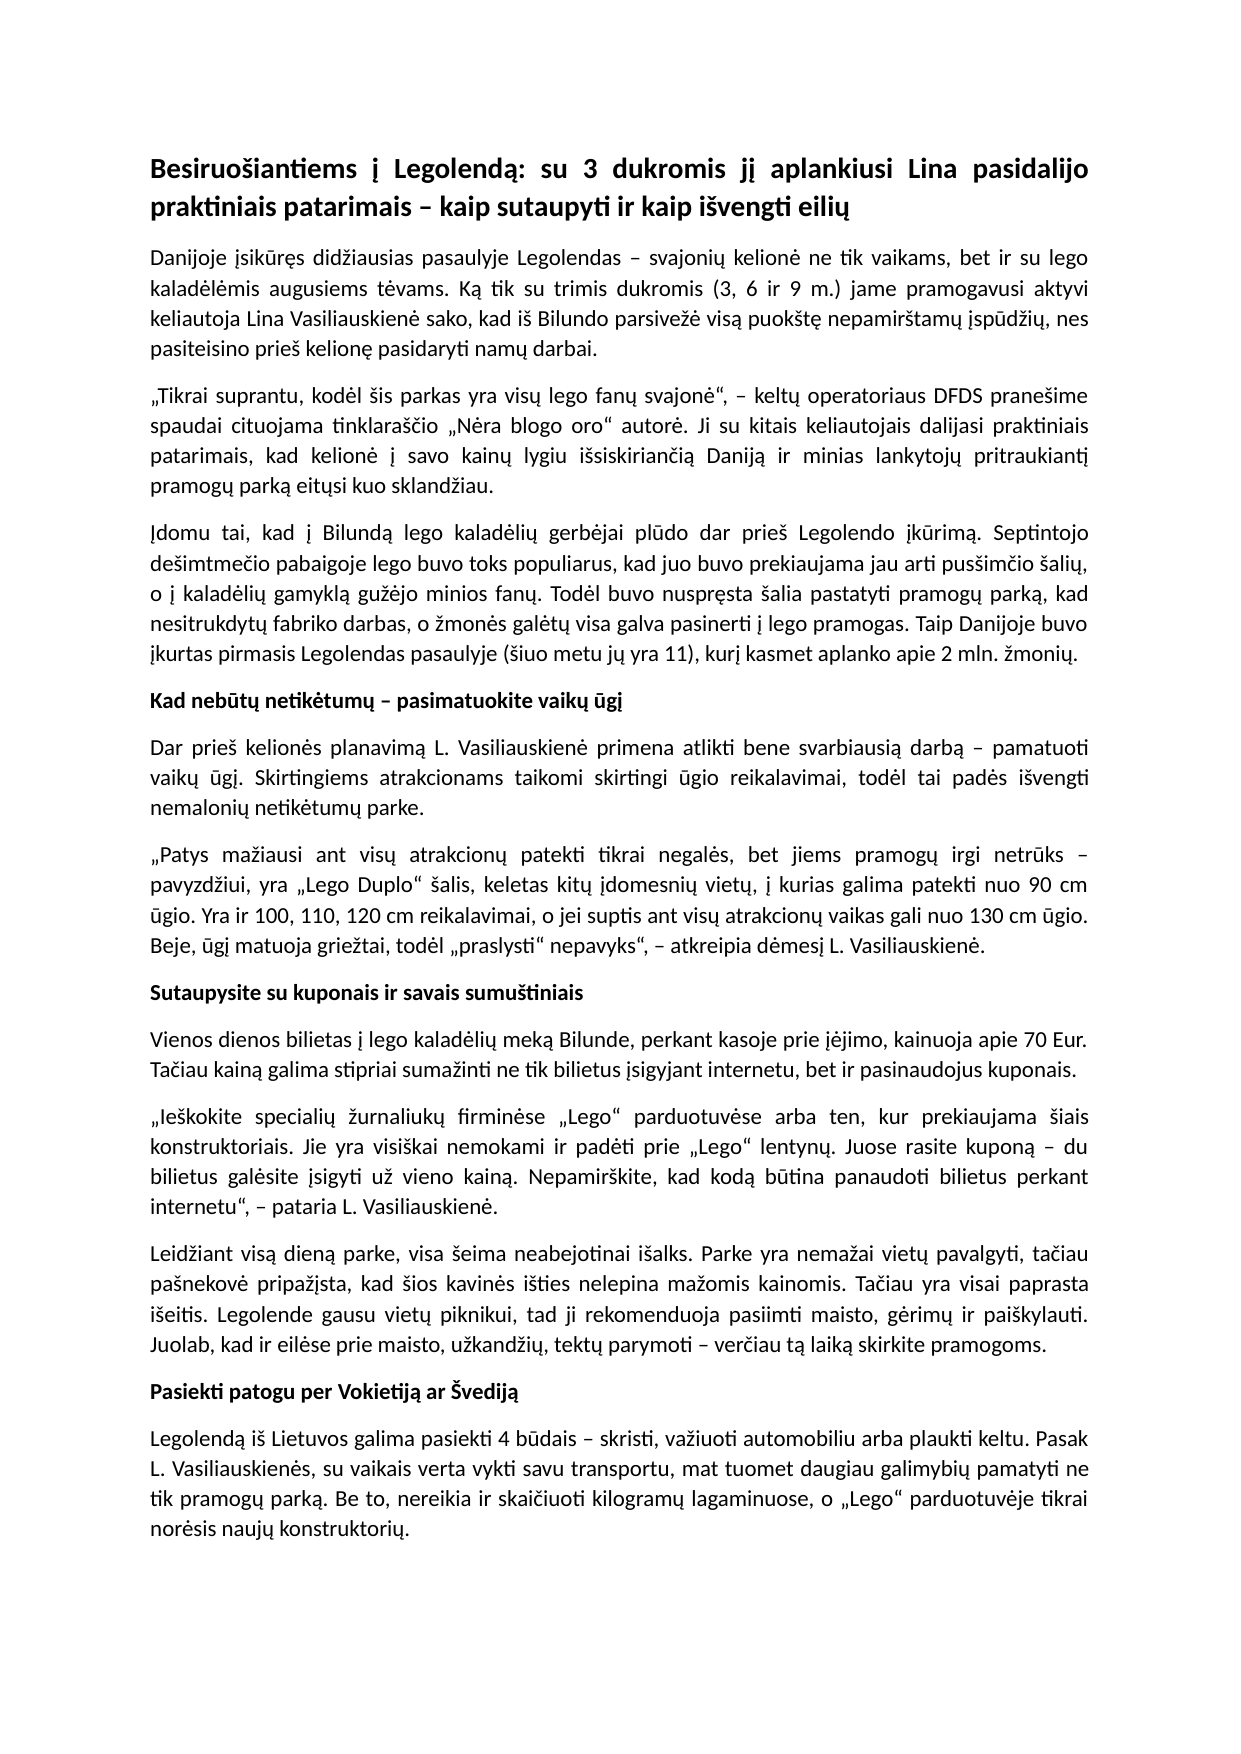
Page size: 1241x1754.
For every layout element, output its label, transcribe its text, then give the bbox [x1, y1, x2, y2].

text „Tikrai suprantu, kodėl šis parkas yra visų lego fanų svajonė“, – keltų operatoriaus DFDS pranešime spaudai cituojama tinklaraščio „Nėra blogo oro“ autorė. Ji su kitais keliautojais dalijasi praktiniais patarimais, kad kelionė į savo kainų lygiu išsiskiriančią Daniją ir minias lankytojų pritraukiantį pramogų parką eitųsi kuo sklandžiau. [150, 381, 1090, 500]
text Leidžiant visą dieną parke, visa šeima neabejotinai išalks. Parke yra nemažai vietų pavalgyti, tačiau pašnekovė pripažįsta, kad šios kavinės išties nelepina mažomis kainomis. Tačiau yra visai paprasta išeitis. Legolende gausu vietų piknikui, tad ji rekomenduoja pasiimti maisto, gėrimų ir paiškylauti. Juolab, kad ir eilėse prie maisto, užkandžių, tektų parymoti – verčiau tą laiką skirkite pramogoms. [150, 1239, 1090, 1358]
text Dar prieš kelionės planavimą L. Vasiliauskienė primena atlikti bene svarbiausią darbą – pamatuoti vaikų ūgį. Skirtingiems atrakcionams taikomi skirtingi ūgio reikalavimai, todėl tai padės išvengti nemalonių netikėtumų parke. [150, 733, 1090, 822]
text Įdomu tai, kad į Bilundą lego kaladėlių gerbėjai plūdo dar prieš Legolendo įkūrimą. Septintojo dešimtmečio pabaigoje lego buvo toks populiarus, kad juo buvo prekiaujama jau arti pusšimčio šalių, o į kaladėlių gamyklą gužėjo minios fanų. Todėl buvo nuspręsta šalia pastatyti pramogų parką, kad nesitrukdytų fabriko darbas, o žmonės galėtų visa galva pasinerti į lego pramogas. Taip Danijoje buvo įkurtas pirmasis Legolendas pasaulyje (šiuo metu jų yra 11), kurį kasmet aplanko apie 2 mln. žmonių. [150, 518, 1090, 667]
text Kad nebūtų netikėtumų – pasimatuokite vaikų ūgį [150, 686, 1090, 714]
text „Ieškokite specialių žurnaliukų firminėse „Lego“ parduotuvėse arba ten, kur prekiaujama šiais konstruktoriais. Jie yra visiškai nemokami ir padėti prie „Lego“ lentynų. Juose rasite kuponą – du bilietus galėsite įsigyti už vieno kainą. Nepamirškite, kad kodą būtina panaudoti bilietus perkant internetu“, – pataria L. Vasiliauskienė. [150, 1102, 1090, 1221]
text Besiruošiantiems į Legolendą: su 3 dukromis jį aplankiusi Lina pasidalijo praktiniais patarimais – kaip sutaupyti ir kaip išvengti eilių [150, 150, 1090, 224]
text „Patys mažiausi ant visų atrakcionų patekti tikrai negalės, bet jiems pramogų irgi netrūks – pavyzdžiui, yra „Lego Duplo“ šalis, keletas kitų įdomesnių vietų, į kurias galima patekti nuo 90 cm ūgio. Yra ir 100, 110, 120 cm reikalavimai, o jei suptis ant visų atrakcionų vaikas gali nuo 130 cm ūgio. Beje, ūgį matuoja griežtai, todėl „praslysti“ nepavyks“, – atkreipia dėmesį L. Vasiliauskienė. [150, 840, 1090, 959]
text Vienos dienos bilietas į lego kaladėlių meką Bilunde, perkant kasoje prie įėjimo, kainuoja apie 70 Eur. Tačiau kainą galima stipriai sumažinti ne tik bilietus įsigyjant internetu, bet ir pasinaudojus kuponais. [150, 1025, 1090, 1083]
text Sutaupysite su kuponais ir savais sumuštiniais [150, 978, 1090, 1006]
text Danijoje įsikūręs didžiausias pasaulyje Legolendas – svajonių kelionė ne tik vaikams, bet ir su lego kaladėlėmis augusiems tėvams. Ką tik su trimis dukromis (3, 6 ir 9 m.) jame pramogavusi aktyvi keliautoja Lina Vasiliauskienė sako, kad iš Bilundo parsivežė visą puokštę nepamirštamų įspūdžių, nes pasiteisino prieš kelionę pasidaryti namų darbai. [150, 243, 1090, 362]
text Legolendą iš Lietuvos galima pasiekti 4 būdais – skristi, važiuoti automobiliu arba plaukti keltu. Pasak L. Vasiliauskienės, su vaikais verta vykti savu transportu, mat tuomet daugiau galimybių pamatyti ne tik pramogų parką. Be to, nereikia ir skaičiuoti kilogramų lagaminuose, o „Lego“ parduotuvėje tikrai norėsis naujų konstruktorių. [150, 1424, 1090, 1542]
text Pasiekti patogu per Vokietiją ar Švediją [150, 1377, 1090, 1405]
